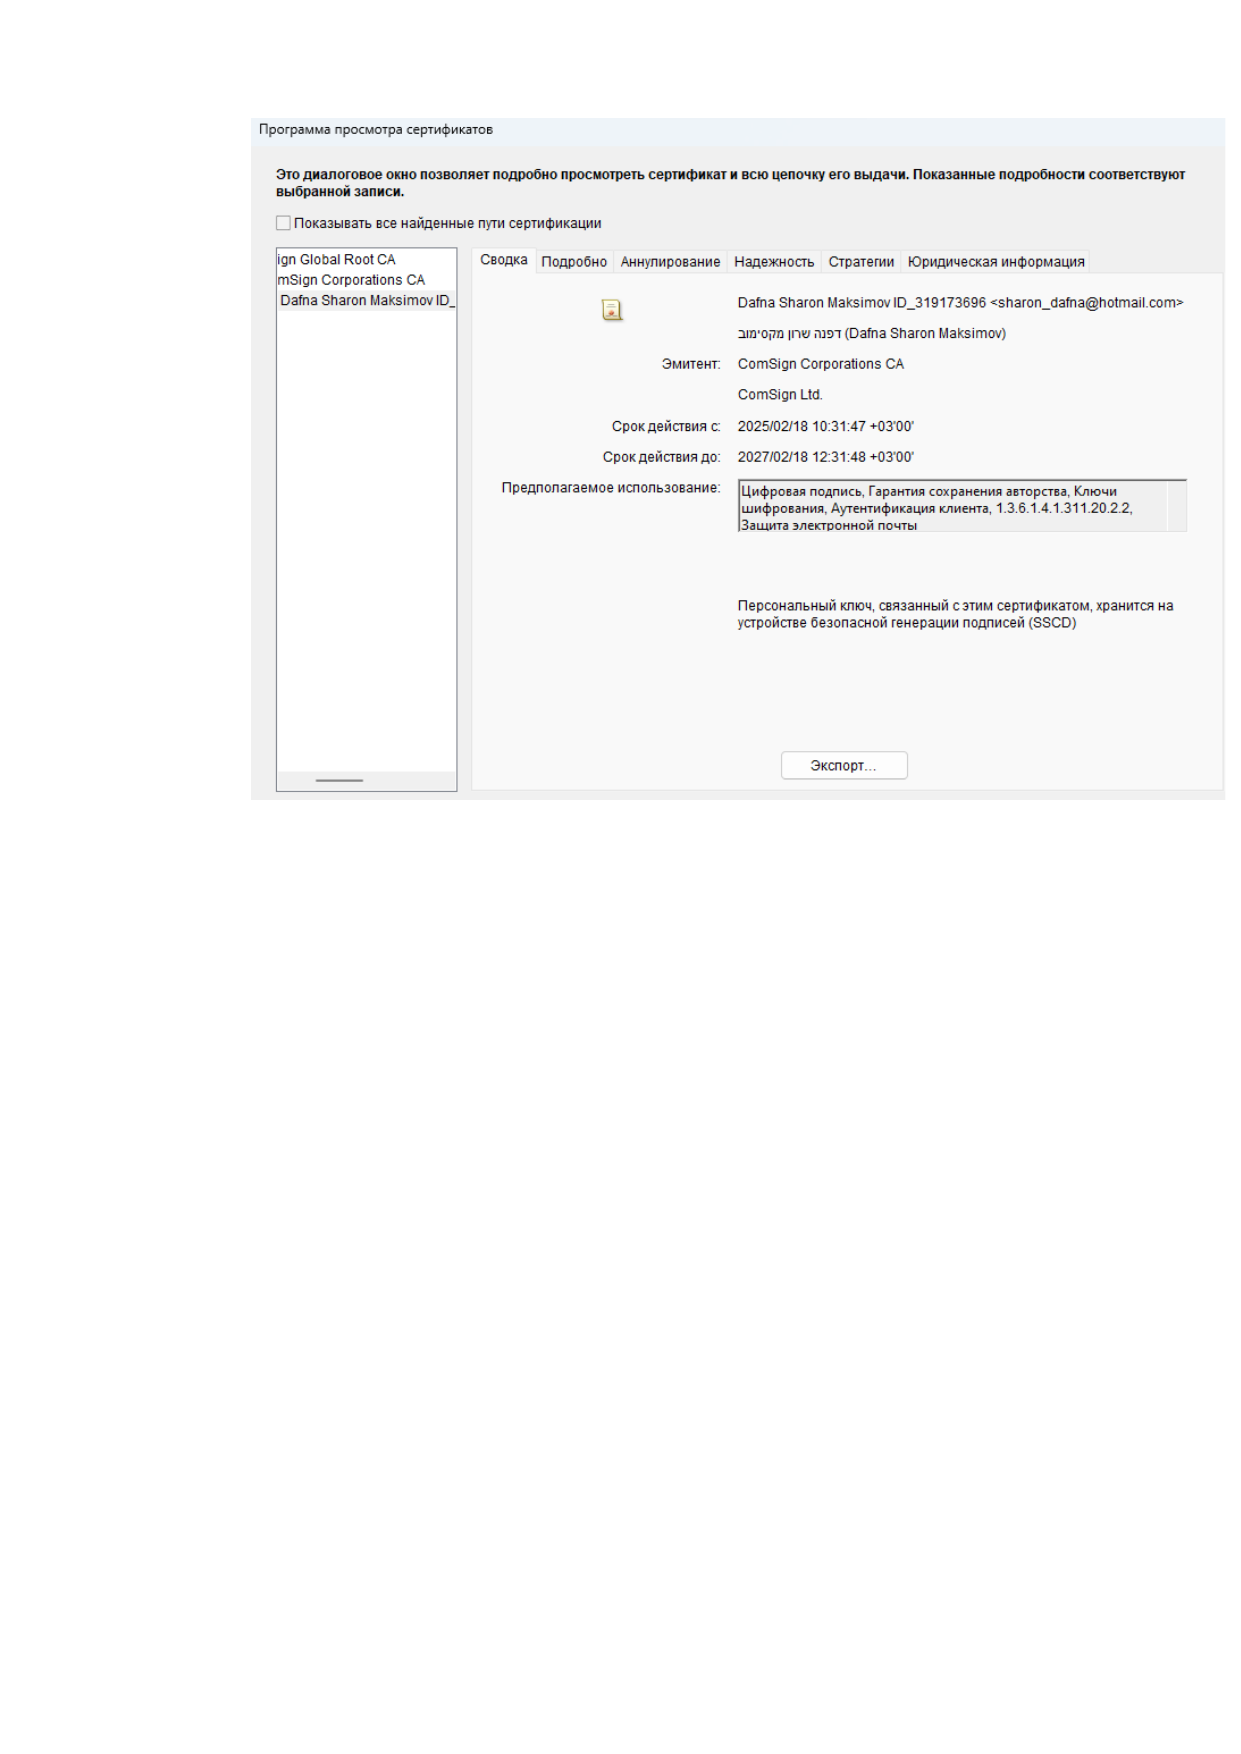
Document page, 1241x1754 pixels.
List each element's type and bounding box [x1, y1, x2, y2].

picture [251, 118, 1226, 800]
